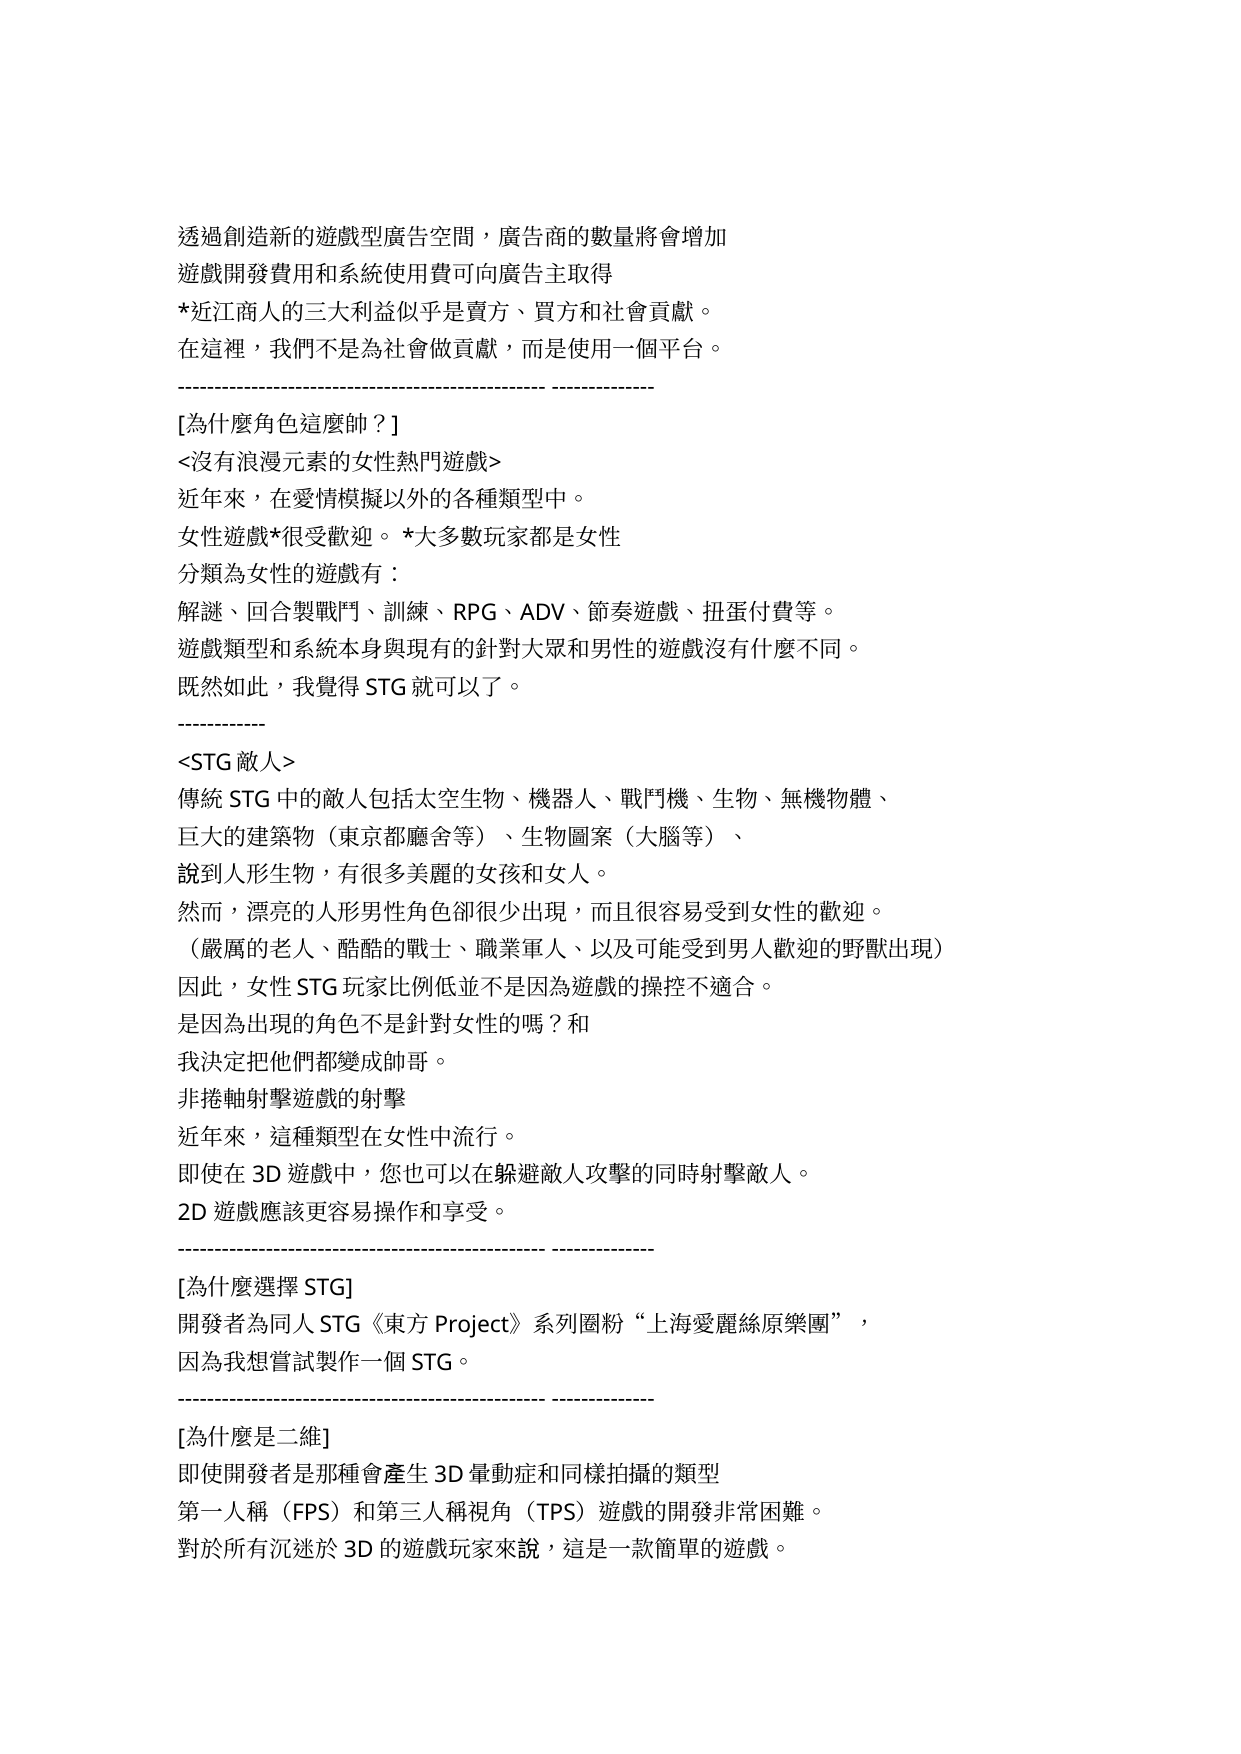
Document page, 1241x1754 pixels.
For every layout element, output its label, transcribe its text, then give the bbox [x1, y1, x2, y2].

text 開發者為同人STG《東方Project》系列圈粉“上海愛麗絲原樂團”， [177, 1304, 1063, 1342]
text [為什麼選擇STG] [177, 1267, 1063, 1304]
text -------------------------------------------------- -------------- [177, 1229, 1063, 1267]
text 對於所有沉迷於 3D 的遊戲玩家來說，這是一款簡單的遊戲。 [177, 1529, 1063, 1567]
text 巨大的建築物（東京都廳舍等）、生物圖案（大腦等）、 [177, 817, 1063, 854]
text 因此，女性STG玩家比例低並不是因為遊戲的操控不適合。 [177, 967, 1063, 1004]
text 遊戲開發費用和系統使用費可向廣告主取得 [177, 254, 1063, 292]
text 在這裡，我們不是為社會做貢獻，而是使用一個平台。 [177, 329, 1063, 367]
text 分類為女性的遊戲有： [177, 554, 1063, 592]
text 第一人稱（FPS）和第三人稱視角（TPS）遊戲的開發非常困難。 [177, 1492, 1063, 1529]
text 即使開發者是那種會產生3D暈動症和同樣拍攝的類型 [177, 1454, 1063, 1492]
text 近年來，在愛情模擬以外的各種類型中。 [177, 479, 1063, 517]
text -------------------------------------------------- -------------- [177, 367, 1063, 404]
text 2D 遊戲應該更容易操作和享受。 [177, 1192, 1063, 1229]
text 近年來，這種類型在女性中流行。 [177, 1117, 1063, 1154]
text 因為我想嘗試製作一個STG。 [177, 1342, 1063, 1379]
text 是因為出現的角色不是針對女性的嗎？和 [177, 1004, 1063, 1042]
text 女性遊戲*很受歡迎。 *大多數玩家都是女性 [177, 517, 1063, 554]
text [為什麼角色這麼帥？] [177, 404, 1063, 442]
text 說到人形生物，有很多美麗的女孩和女人。 [177, 854, 1063, 892]
text <沒有浪漫元素的女性熱門遊戲> [177, 442, 1063, 479]
text 然而，漂亮的人形男性角色卻很少出現，而且很容易受到女性的歡迎。 [177, 892, 1063, 929]
text 透過創造新的遊戲型廣告空間，廣告商的數量將會增加 [177, 217, 1063, 254]
text [為什麼是二維] [177, 1417, 1063, 1454]
text 我決定把他們都變成帥哥。 [177, 1042, 1063, 1079]
text 非捲軸射擊遊戲的射擊 [177, 1079, 1063, 1117]
text 遊戲類型和系統本身與現有的針對大眾和男性的遊戲沒有什麼不同。 [177, 629, 1063, 667]
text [177, 1379, 1063, 1417]
text 傳統 STG 中的敵人包括太空生物、機器人、戰鬥機、生物、無機物體、 [177, 779, 1063, 817]
text 既然如此，我覺得STG就可以了。 [177, 667, 1063, 704]
text <STG敵人> [177, 742, 1063, 779]
text 解謎、回合製戰鬥、訓練、RPG、ADV、節奏遊戲、扭蛋付費等。 [177, 592, 1063, 629]
text （嚴厲的老人、酷酷的戰士、職業軍人、以及可能受到男人歡迎的野獸出現） [177, 929, 1063, 967]
text 即使在 3D 遊戲中，您也可以在躲避敵人攻擊的同時射擊敵人。 [177, 1154, 1063, 1192]
text *近江商人的三大利益似乎是賣方、買方和社會貢獻。 [177, 292, 1063, 329]
text ------------ [177, 704, 1063, 742]
